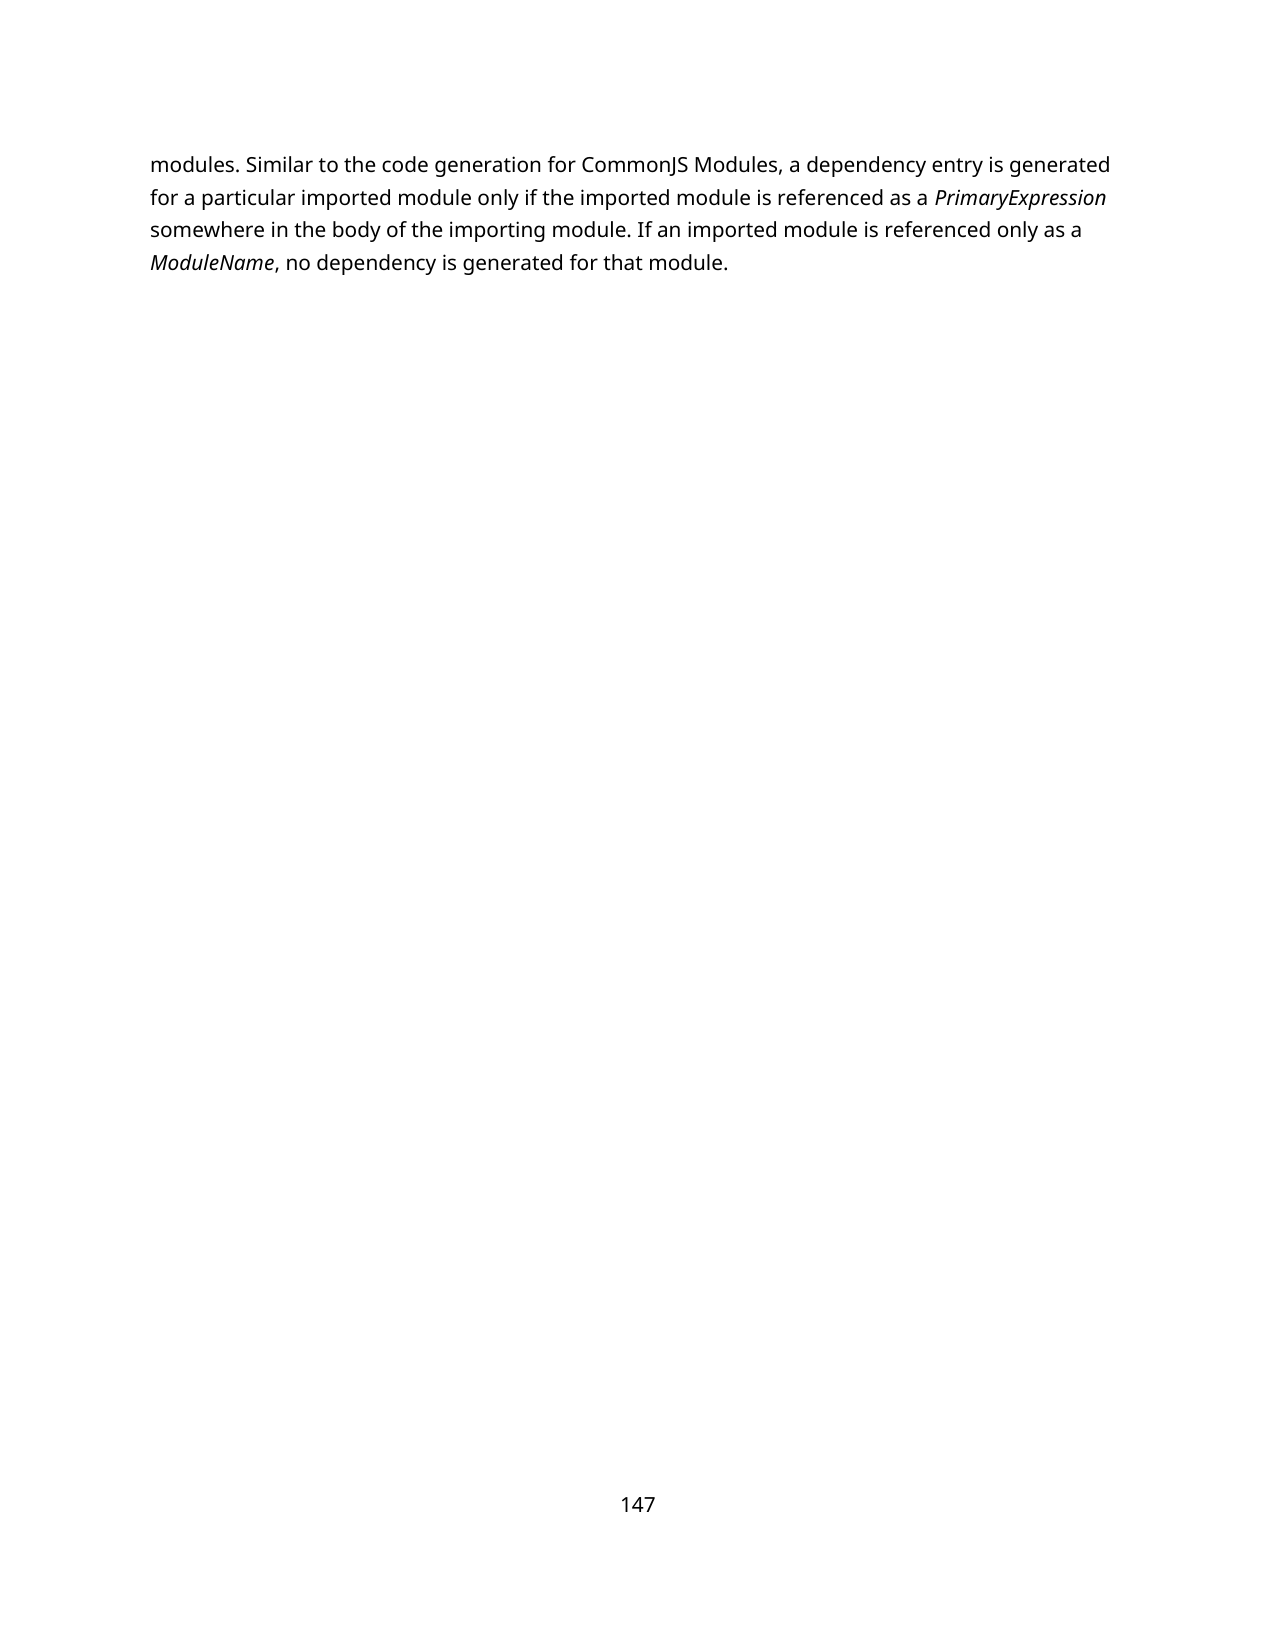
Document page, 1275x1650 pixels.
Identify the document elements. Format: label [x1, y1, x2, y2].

text [150, 150, 1125, 276]
